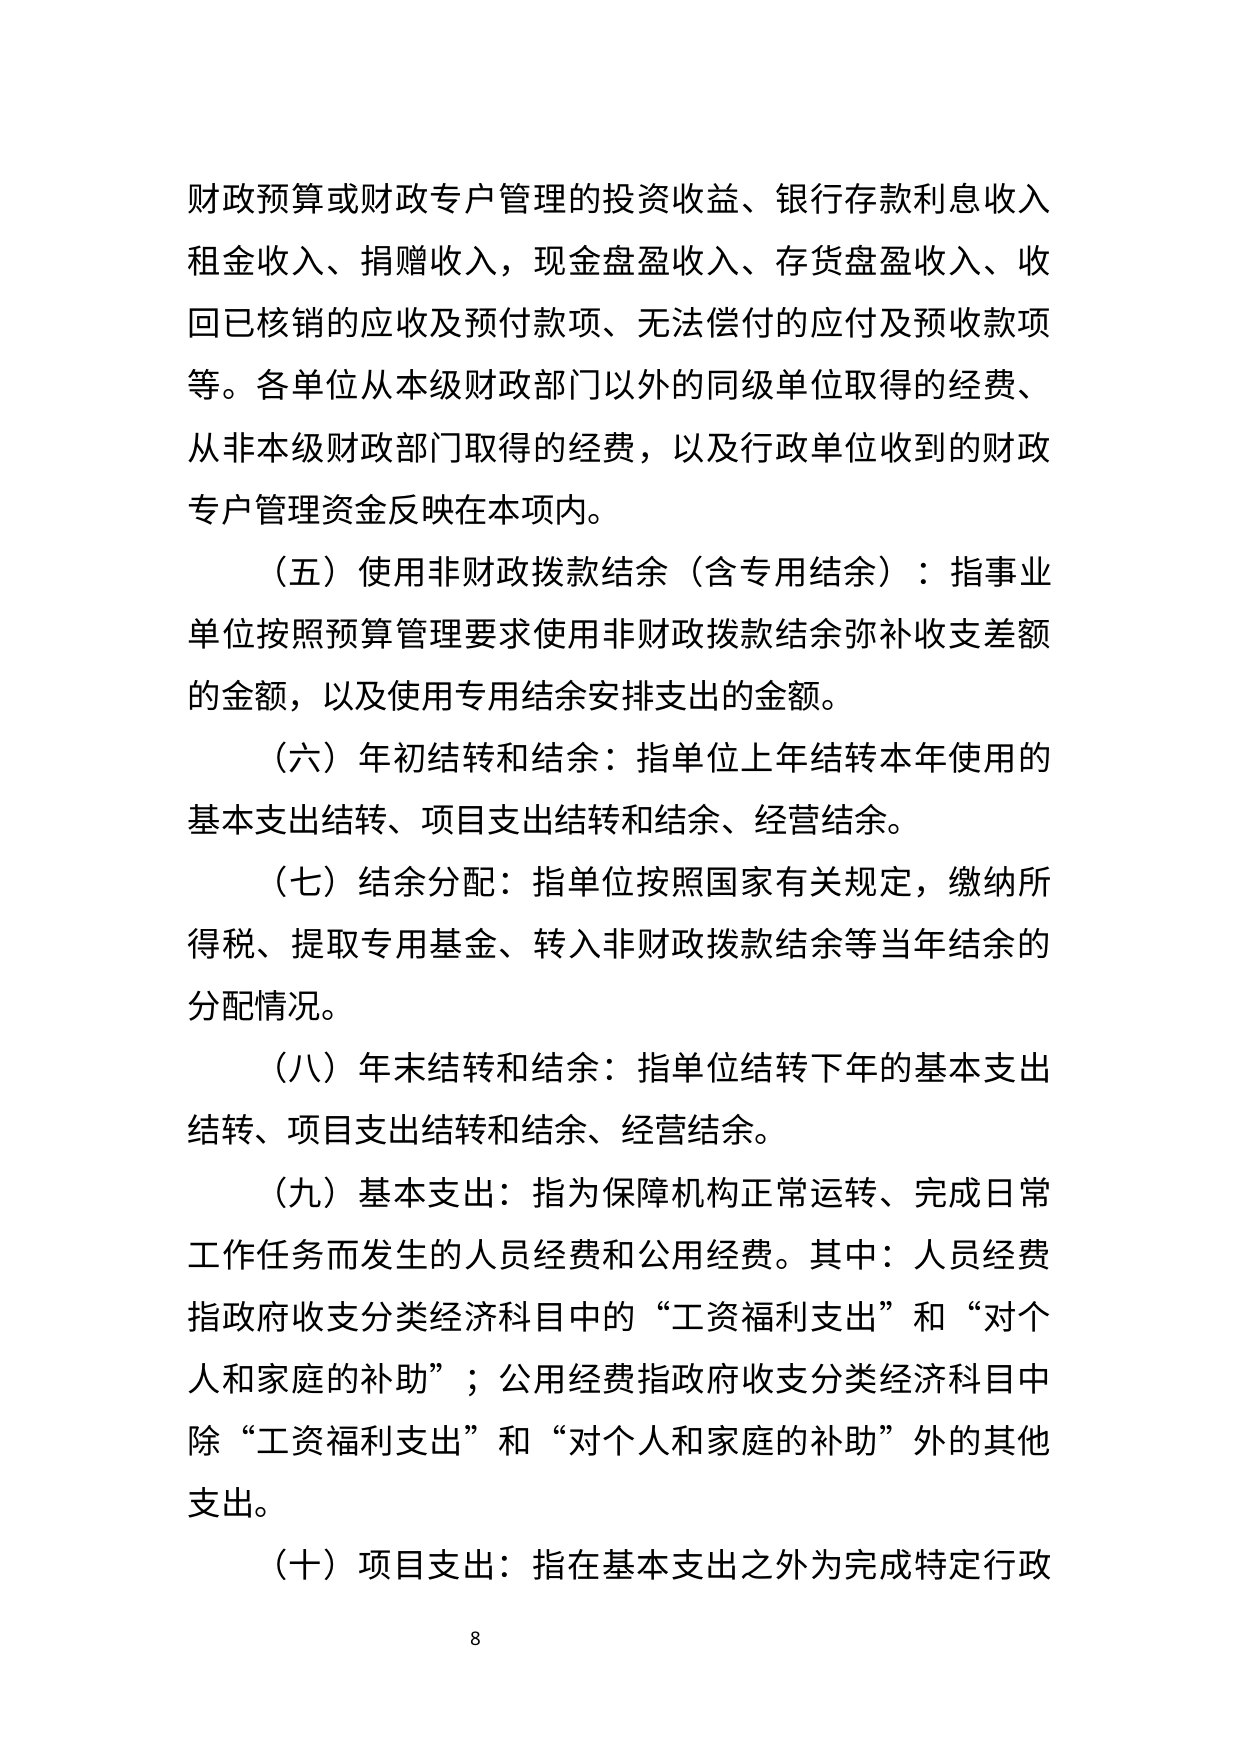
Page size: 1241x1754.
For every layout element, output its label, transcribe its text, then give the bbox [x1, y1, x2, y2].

text （七）结余分配：指单位按照国家有关规定，缴纳所得税、提取专用基金、转入非财政拨款结余等当年结余的分配情况。 [187, 845, 1053, 1031]
text （六）年初结转和结余：指单位上年结转本年使用的基本支出结转、项目支出结转和结余、经营结余。 [187, 721, 1053, 845]
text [187, 1528, 1053, 1590]
text （九）基本支出：指为保障机构正常运转、完成日常工作任务而发生的人员经费和公用经费。其中：人员经费指政府收支分类经济科目中的“工资福利支出”和“对个人和家庭的补助”；公用经费指政府收支分类经济科目中除“工资福利支出”和“对个人和家庭的补助”外的其他支出。 [187, 1155, 1053, 1528]
text （八）年末结转和结余：指单位结转下年的基本支出结转、项目支出结转和结余、经营结余。 [187, 1031, 1053, 1155]
text （五）使用非财政拨款结余（含专用结余）：指事业单位按照预算管理要求使用非财政拨款结余弥补收支差额的金额，以及使用专用结余安排支出的金额。 [187, 534, 1053, 721]
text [187, 162, 1053, 534]
